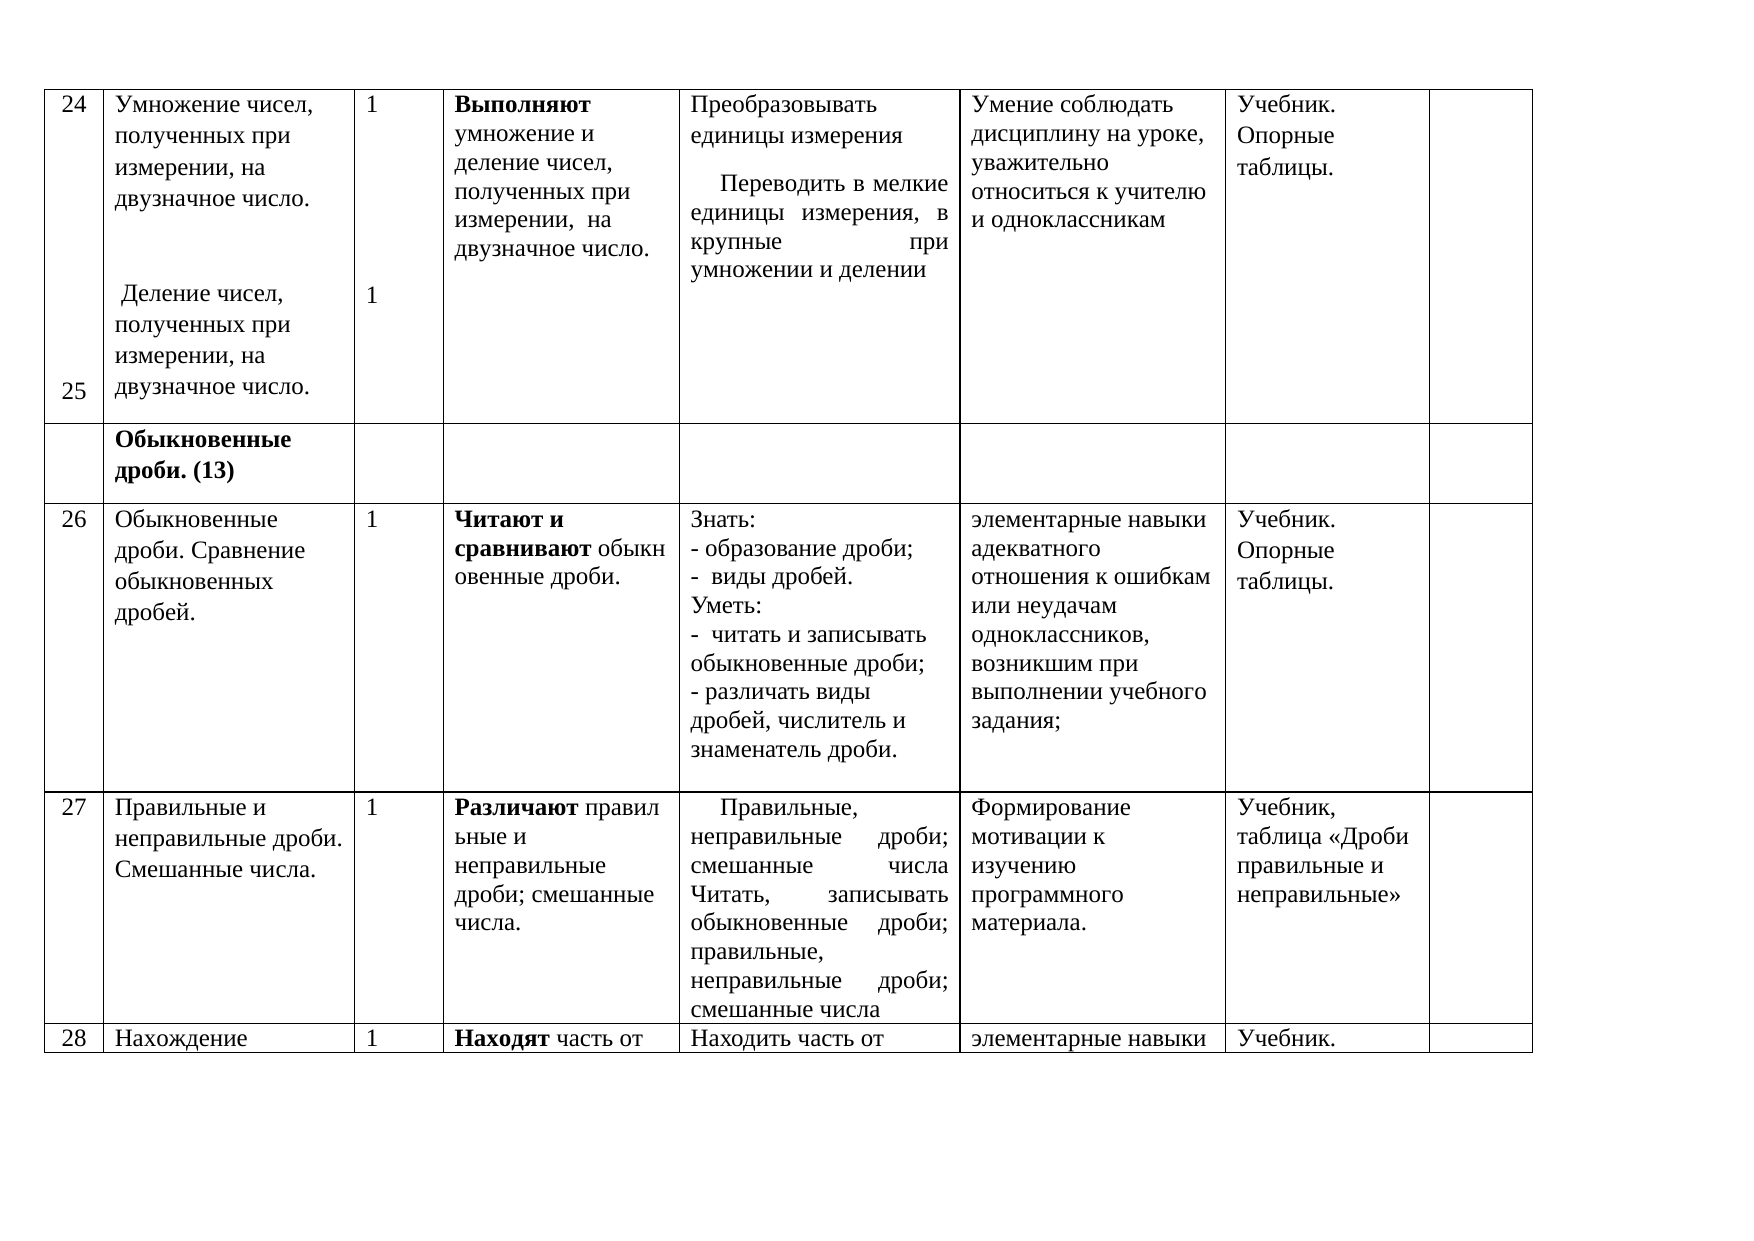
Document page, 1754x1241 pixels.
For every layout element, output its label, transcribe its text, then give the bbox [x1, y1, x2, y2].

table_cell Умножение чисел, полученных при измерении, на двузначное число. Деление чисел, полученных при измерении, на двузначное число. [104, 90, 354, 423]
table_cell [1226, 1024, 1429, 1052]
table_cell Обыкновенные дроби. Сравнение обыкновенных дробей. [104, 504, 354, 791]
table_cell Читают и сравнивают обыкновенные дроби. [444, 504, 679, 791]
table_cell Различают правильные и неправильные дроби; смешанные числа. [444, 793, 679, 1022]
table_cell Умение соблюдать дисциплину на уроке, уважительно относиться к учителю и одноклассникам [961, 90, 1225, 423]
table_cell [680, 1024, 959, 1052]
table_cell 28 [45, 1024, 103, 1052]
table_cell элементарные навыки адекватного отношения к ошибкам или неудачам одноклассников, возникшим при выполнении учебного задания; [961, 504, 1225, 791]
table_cell 24 25 [45, 90, 103, 423]
table_cell Правильные, неправильные дроби; смешанные числа Читать, записывать обыкновенные дроби; правильные, неправильные дроби; смешанные числа [680, 793, 959, 1022]
table_cell Учебник, таблица «Дроби правильные и неправильные» [1226, 793, 1429, 1022]
table_cell Обыкновенные дроби. (13) [104, 424, 354, 503]
table_cell Формирование мотивации к изучению программного материала. [961, 793, 1225, 1022]
table_cell [1226, 424, 1429, 503]
table_cell [680, 424, 959, 503]
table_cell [104, 1024, 354, 1052]
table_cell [961, 1024, 1225, 1052]
table_cell [444, 424, 679, 503]
table_cell [355, 424, 443, 503]
table_cell [45, 424, 103, 503]
table_cell 27 [45, 793, 103, 1022]
table_cell 26 [45, 504, 103, 791]
table_cell 1 1 [355, 90, 443, 423]
table_cell [1430, 793, 1532, 1022]
table_cell 1 [355, 793, 443, 1022]
table_cell [1430, 504, 1532, 791]
table_cell Учебник. Опорные таблицы. [1226, 504, 1429, 791]
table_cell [1226, 90, 1429, 423]
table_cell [444, 1024, 679, 1052]
table_cell [1430, 424, 1532, 503]
table_cell [1430, 90, 1532, 423]
table_cell Знать: - образование дроби; - виды дробей. Уметь: - читать и записывать обыкновенные дроби; - различать виды дробей, числитель и знаменатель дроби. [680, 504, 959, 791]
table_cell 1 [355, 504, 443, 791]
table_cell 1 [355, 1024, 443, 1052]
table_cell [961, 424, 1225, 503]
table_cell Правильные и неправильные дроби. Смешанные числа. [104, 793, 354, 1022]
table_cell [1430, 1024, 1532, 1052]
table_cell Преобразовывать единицы измерения Переводить в мелкие единицы измерения, в крупные при умножении и делении [680, 90, 959, 423]
table_cell Выполняют умножение и деление чисел, полученных при измерении, на двузначное число. [444, 90, 679, 423]
